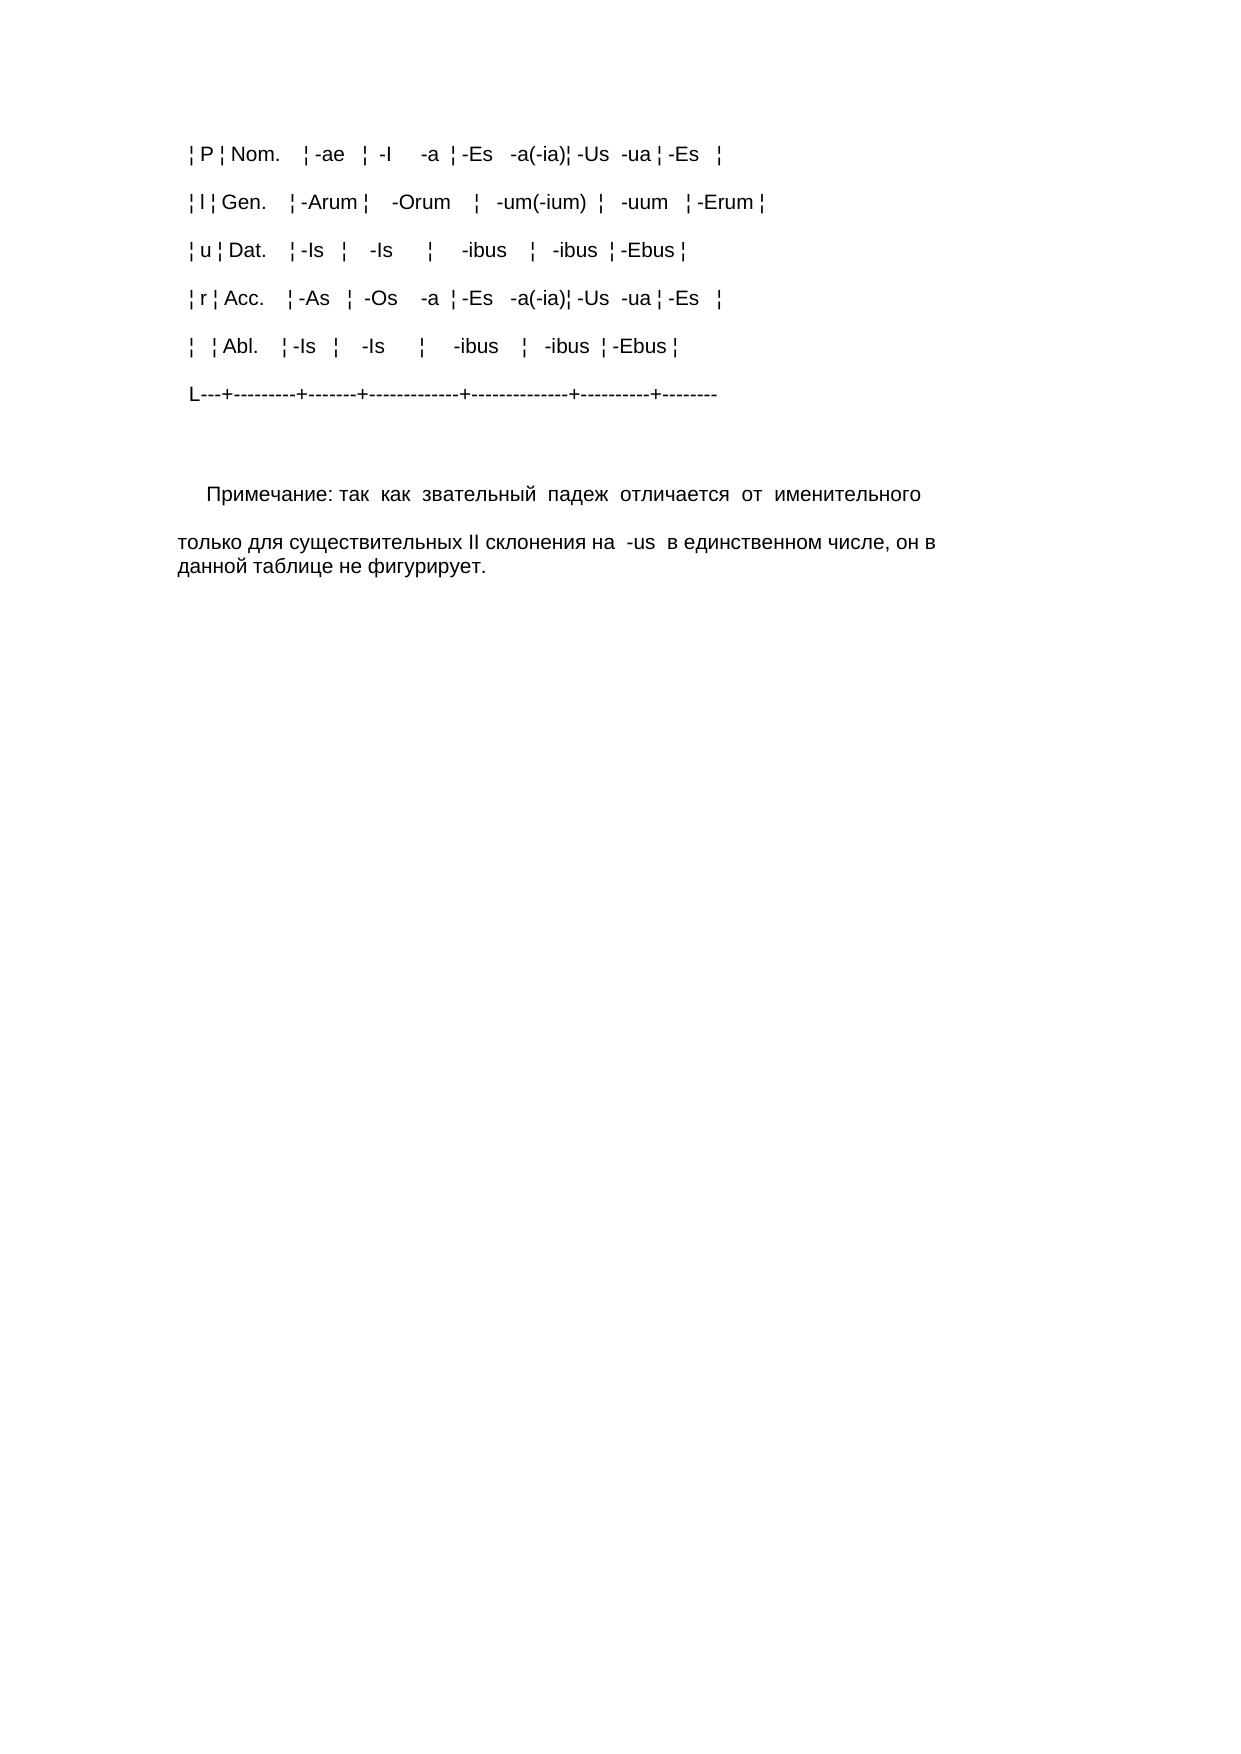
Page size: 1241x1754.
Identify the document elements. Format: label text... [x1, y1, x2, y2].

text Примечание: так как звательный падеж отличается от именительного [177, 482, 1152, 506]
text ¦ u ¦ Dat. ¦ -Is ¦ -Is ¦ -ibus ¦ -ibus ¦ -Ebus ¦ [177, 238, 1152, 262]
text ¦ ¦ Abl. ¦ -Is ¦ -Is ¦ -ibus ¦ -ibus ¦ -Ebus ¦ [177, 334, 1152, 358]
text L---+---------+-------+-------------+--------------+----------+-------- [177, 382, 1152, 406]
text данной таблице не фигурирует. [177, 554, 1152, 578]
text только для существительных II склонения на -us в единственном числе, он в [177, 530, 1152, 554]
text ¦ P ¦ Nom. ¦ -ae ¦ -I -a ¦ -Es -a(-ia)¦ -Us -ua ¦ -Es ¦ [177, 142, 1152, 166]
text ¦ r ¦ Acc. ¦ -As ¦ -Os -a ¦ -Es -a(-ia)¦ -Us -ua ¦ -Es ¦ [177, 286, 1152, 310]
text ¦ l ¦ Gen. ¦ -Arum ¦ -Orum ¦ -um(-ium) ¦ -uum ¦ -Erum ¦ [177, 190, 1152, 214]
